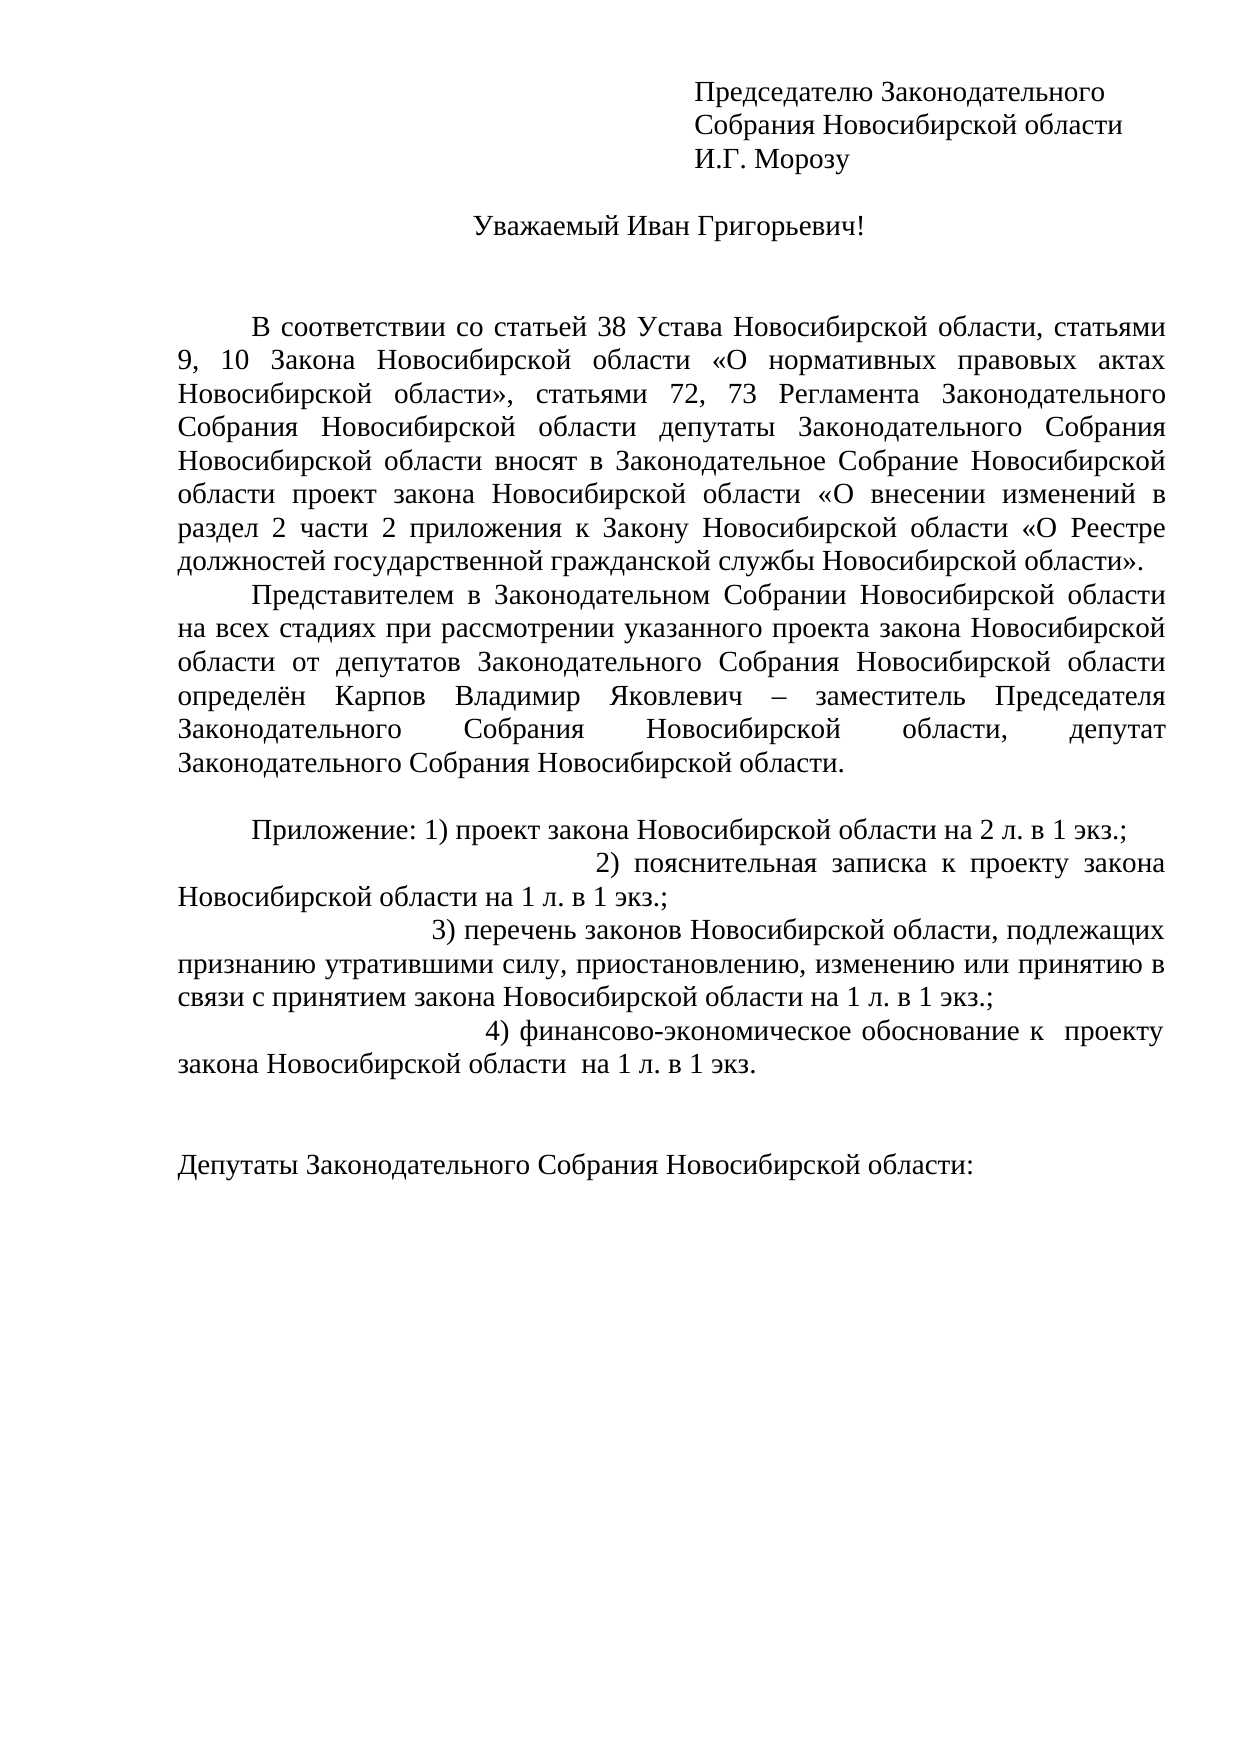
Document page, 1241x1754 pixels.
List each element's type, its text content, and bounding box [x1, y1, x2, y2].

title 3) перечень законов Новосибирской области, подлежащих признанию утратившими силу, приостановлению, изменению или принятию в связи с принятием закона Новосибирской области на 1 л. в 1 экз.; [177, 912, 1167, 1013]
text И.Г. Морозу [177, 141, 1152, 174]
text Уважаемый Иван Григорьевич! [148, 208, 1166, 242]
text 2) пояснительная записка к проекту закона Новосибирской области на 1 л. в 1 экз.; [177, 845, 1167, 912]
title 4) финансово-экономическое обоснование к проекту закона Новосибирской области на 1 л. в 1 экз. [177, 1013, 1167, 1080]
text Представителем в Законодательном Собрании Новосибирской области на всех стадиях при рассмотрении указанного проекта закона Новосибирской области от депутатов Законодательного Собрания Новосибирской области определён Карпов Владимир Яковлевич – заместитель Председателя Законодательного Собрания Новосибирской области, депутат Законодательного Собрания Новосибирской области. [177, 577, 1167, 778]
text В соответствии со статьей 38 Устава Новосибирской области, статьями 9, 10 Закона Новосибирской области «О нормативных правовых актах Новосибирской области», статьями 72, 73 Регламента Законодательного Собрания Новосибирской области депутаты Законодательного Собрания Новосибирской области вносят в Законодательное Собрание Новосибирской области проект закона Новосибирской области «О внесении изменений в раздел 2 части 2 приложения к Закону Новосибирской области «О Реестре должностей государственной гражданской службы Новосибирской области». [177, 309, 1167, 577]
text Приложение: 1) проект закона Новосибирской области на 2 л. в 1 экз.; [177, 812, 1167, 845]
text Собрания Новосибирской области [177, 107, 1152, 141]
text Депутаты Законодательного Собрания Новосибирской области: [177, 1147, 1167, 1181]
text Председателю Законодательного [177, 74, 1152, 107]
